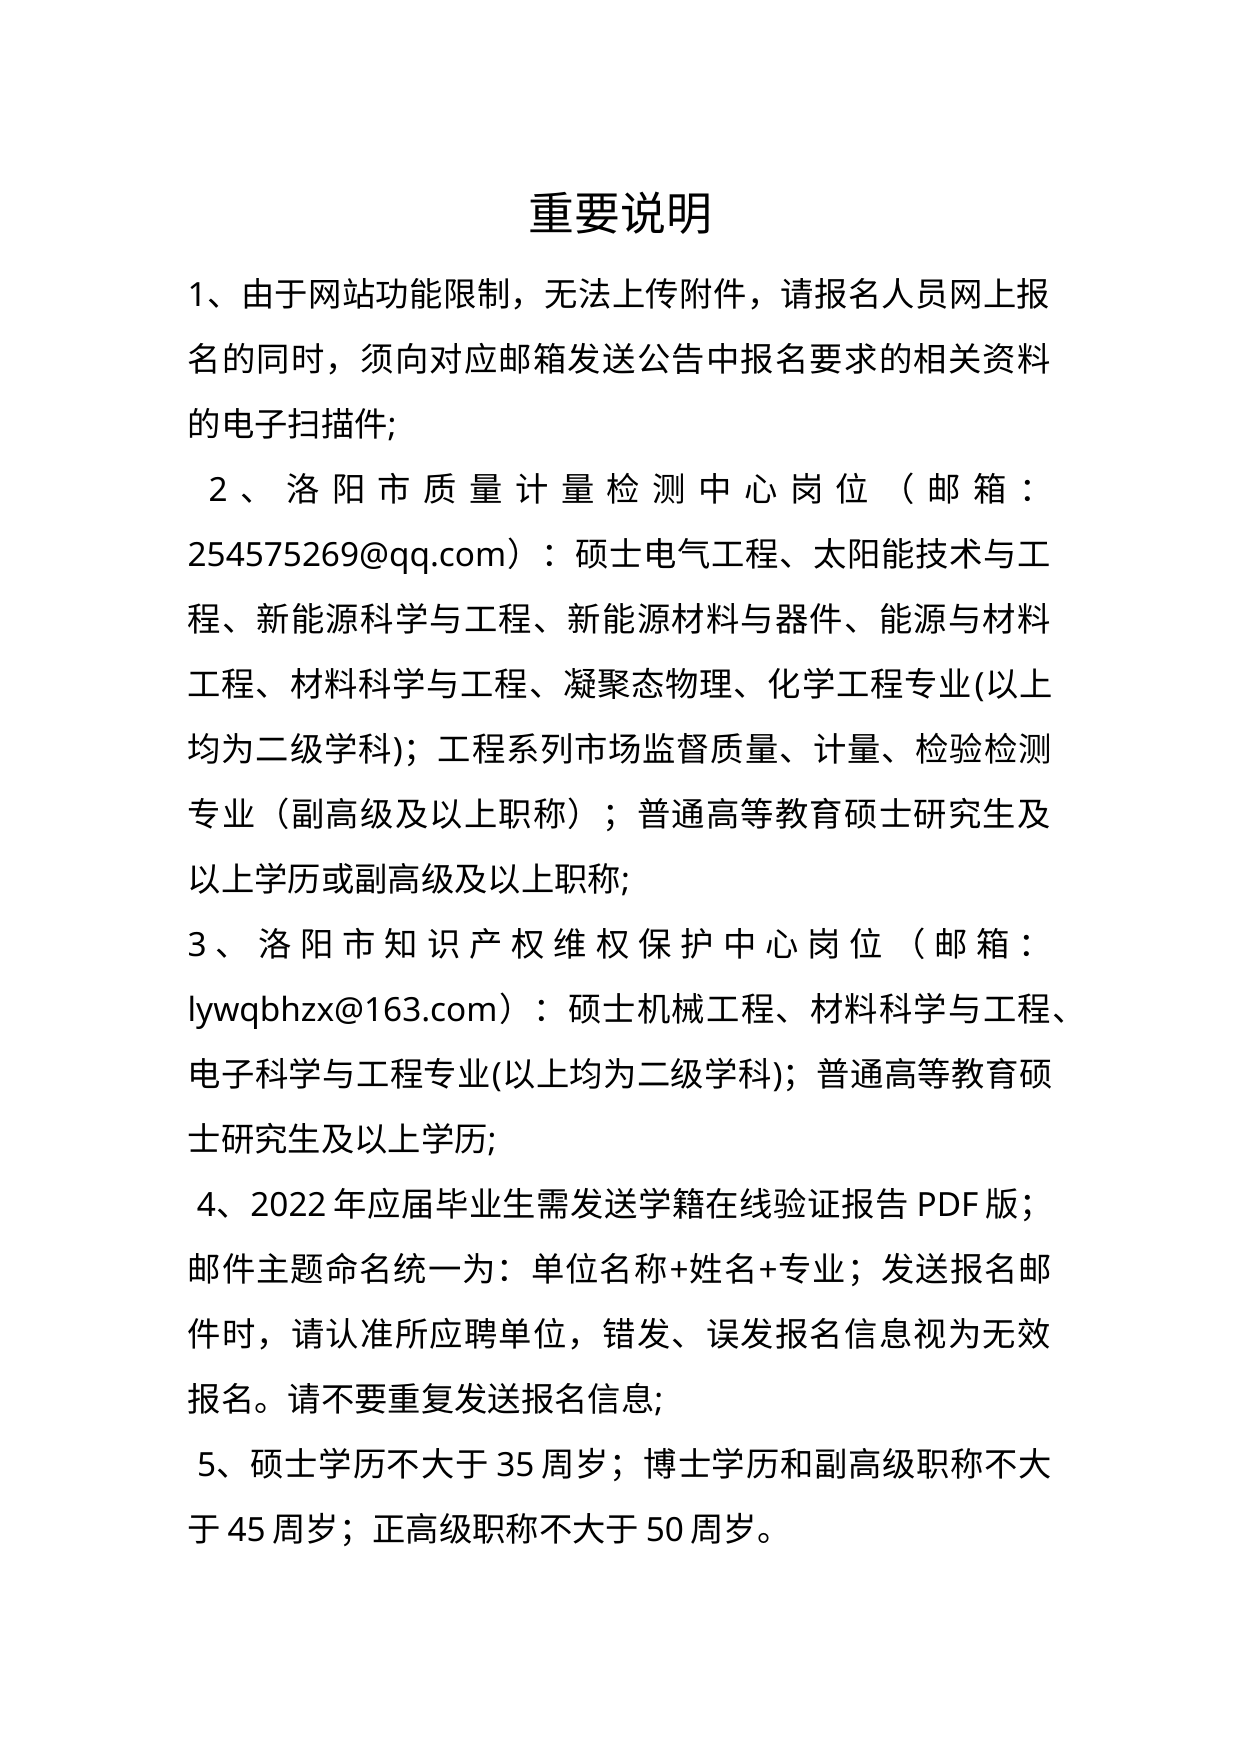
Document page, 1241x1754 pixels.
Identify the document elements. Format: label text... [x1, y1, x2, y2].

text 4、2022年应届毕业生需发送学籍在线验证报告PDF版；邮件主题命名统一为：单位名称+姓名+专业；发送报名邮件时，请认准所应聘单位，错发、误发报名信息视为无效报名。请不要重复发送报名信息; [187, 1169, 1053, 1429]
text 重要说明 [187, 162, 1053, 259]
text 3、洛阳市知识产权维权保护中心岗位（邮箱：lywqbhzx@163.com）：硕士机械工程、材料科学与工程、电子科学与工程专业(以上均为二级学科)；普通高等教育硕士研究生及以上学历; [187, 909, 1053, 1169]
text 1、由于网站功能限制，无法上传附件，请报名人员网上报名的同时，须向对应邮箱发送公告中报名要求的相关资料的电子扫描件; [187, 259, 1053, 454]
text 2、洛阳市质量计量检测中心岗位（邮箱：254575269@qq.com）：硕士电气工程、太阳能技术与工程、新能源科学与工程、新能源材料与器件、能源与材料工程、材料科学与工程、凝聚态物理、化学工程专业(以上均为二级学科)；工程系列市场监督质量、计量、检验检测专业（副高级及以上职称）；普通高等教育硕士研究生及以上学历或副高级及以上职称; [187, 454, 1053, 909]
text 5、硕士学历不大于35周岁；博士学历和副高级职称不大于45周岁；正高级职称不大于50周岁。 [187, 1429, 1053, 1559]
